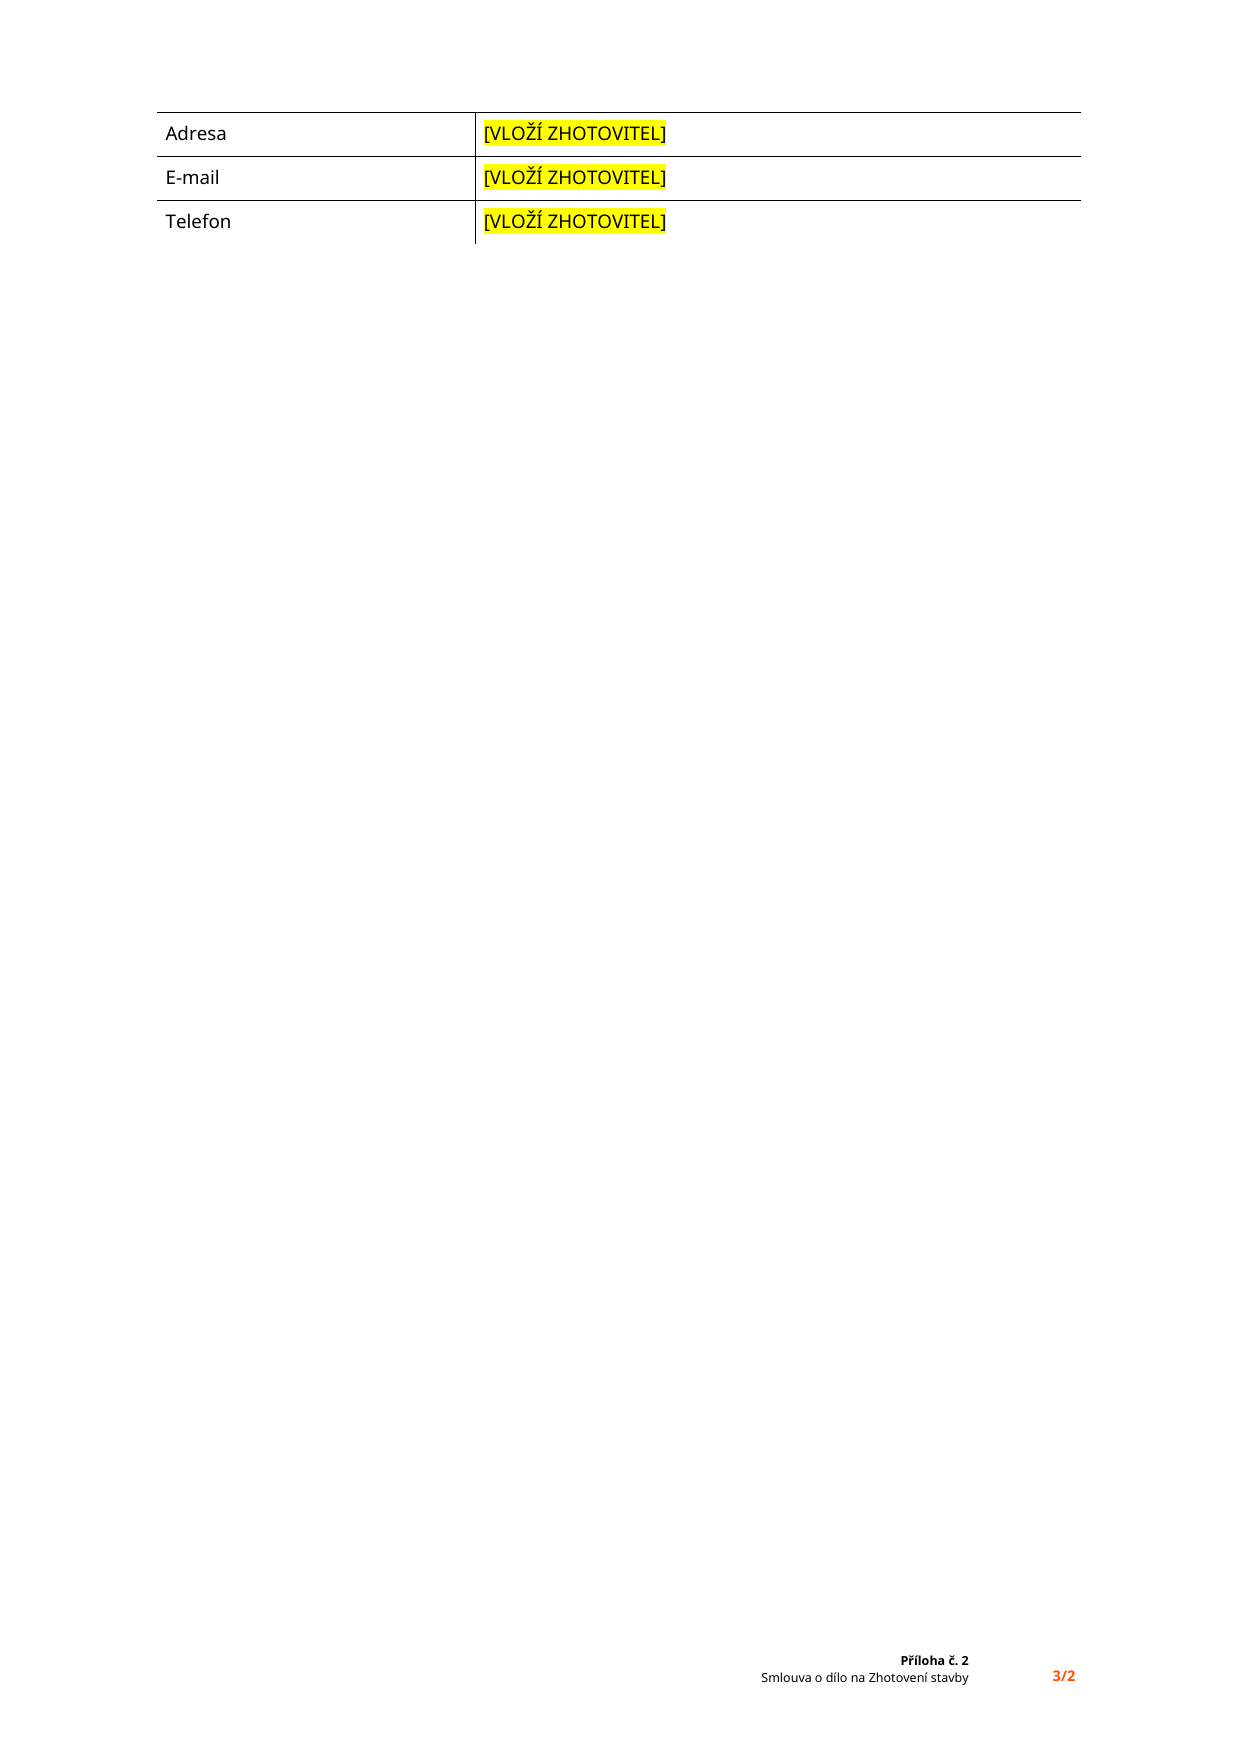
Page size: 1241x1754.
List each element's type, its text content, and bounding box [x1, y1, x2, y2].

table_cell [VLOŽÍ ZHOTOVITEL] [476, 201, 1081, 244]
table_cell Adresa [157, 113, 475, 156]
table_cell Telefon [157, 201, 475, 244]
table_cell [VLOŽÍ ZHOTOVITEL] [476, 113, 1081, 156]
table_cell [VLOŽÍ ZHOTOVITEL] [476, 157, 1081, 200]
table_cell E-mail [157, 157, 475, 200]
